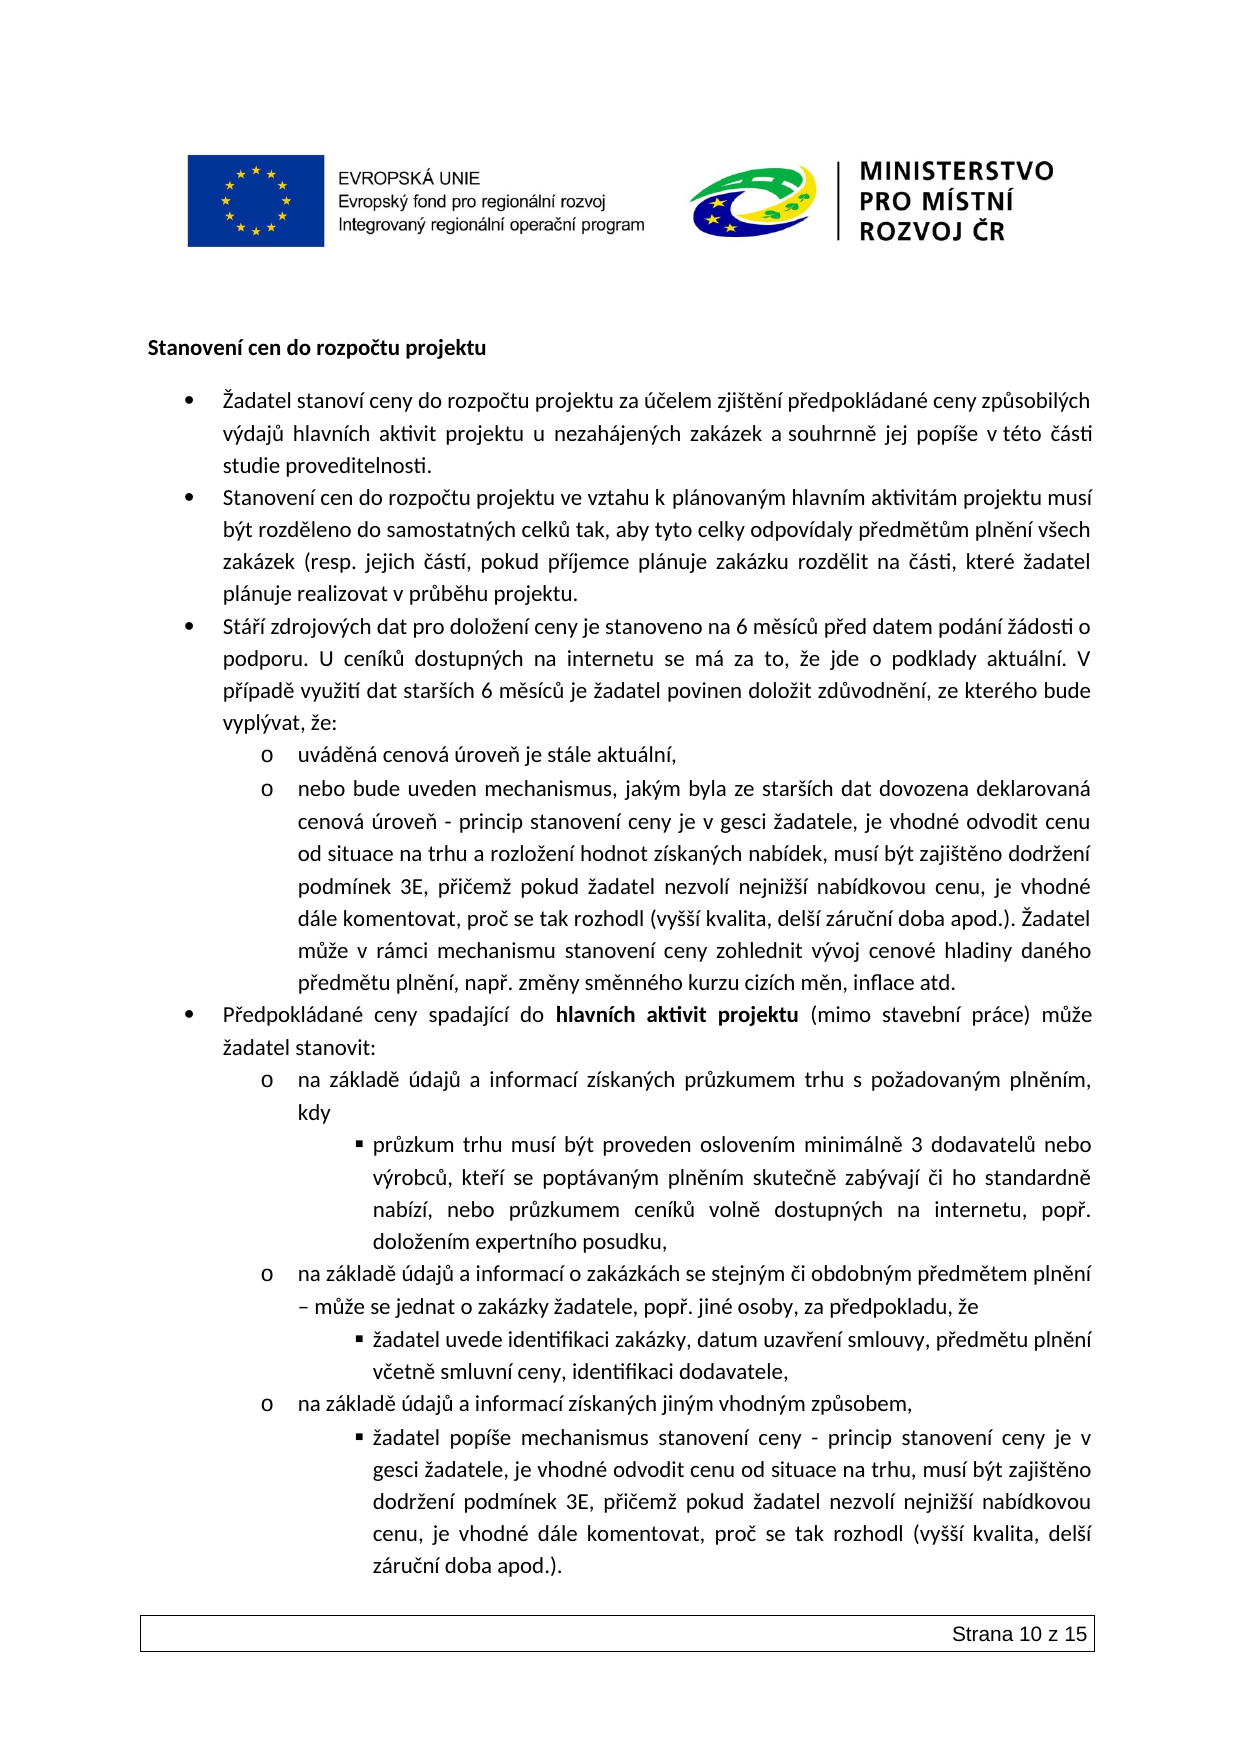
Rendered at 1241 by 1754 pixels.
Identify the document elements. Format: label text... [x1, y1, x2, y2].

list žadatel popíše mechanismus stanovení ceny - princip stanovení ceny je v gesci žadatele, je vhodné odvodit cenu od situace na trhu, musí být zajištěno dodržení podmínek 3E, přičemž pokud žadatel nezvolí nejnižší nabídkovou cenu, je vhodné dále komentovat, proč se tak rozhodl (vyšší kvalita, delší záruční doba apod.). [354, 1423, 1093, 1579]
list průzkum trhu musí být proveden oslovením minimálně 3 dodavatelů nebo výrobců, kteří se poptávaným plněním skutečně zabývají či ho standardně nabízí, nebo průzkumem ceníků volně dostupných na internetu, popř. doložením expertního posudku, [354, 1130, 1093, 1255]
list nebo bude uveden mechanismus, jakým byla ze starších dat dovozena deklarovaná cenová úroveň - princip stanovení ceny je v gesci žadatele, je vhodné odvodit cenu od situace na trhu a rozložení hodnot získaných nabídek, musí být zajištěno dodržení podmínek 3E, přičemž pokud žadatel nezvolí nejnižší nabídkovou cenu, je vhodné dále komentovat, proč se tak rozhodl (vyšší kvalita, delší záruční doba apod.). Žadatel může v rámci mechanismu stanovení ceny zohlednit vývoj cenové hladiny daného předmětu plnění, např. změny směnného kurzu cizích měn, inflace atd. [260, 774, 1093, 996]
list Předpokládané ceny spadající do hlavních aktivit projektu (mimo stavební práce) může žadatel stanovit: [185, 1001, 1093, 1061]
text Stanovení cen do rozpočtu projektu [148, 333, 1093, 361]
list na základě údajů a informací získaných průzkumem trhu s požadovaným plněním, kdy [260, 1065, 1093, 1126]
list na základě údajů a informací o zakázkách se stejným či obdobným předmětem plnění – může se jednat o zakázky žadatele, popř. jiné osoby, za předpokladu, že [260, 1259, 1093, 1321]
picture [157, 123, 1083, 277]
list Žadatel stanoví ceny do rozpočtu projektu za účelem zjištění předpokládané ceny způsobilých výdajů hlavních aktivit projektu u nezahájených zakázek a souhrnně jej popíše v této části studie proveditelnosti. [185, 386, 1093, 479]
list Stáří zdrojových dat pro doložení ceny je stanoveno na 6 měsíců před datem podání žádosti o podporu. U ceníků dostupných na internetu se má za to, že jde o podklady aktuální. V případě využití dat starších 6 měsíců je žadatel povinen doložit zdůvodnění, ze kterého bude vyplývat, že: [185, 612, 1093, 736]
list Stanovení cen do rozpočtu projektu ve vztahu k plánovaným hlavním aktivitám projektu musí být rozděleno do samostatných celků tak, aby tyto celky odpovídaly předmětům plnění všech zakázek (resp. jejich částí, pokud příjemce plánuje zakázku rozdělit na části, které žadatel plánuje realizovat v průběhu projektu. [185, 483, 1093, 608]
list na základě údajů a informací získaných jiným vhodným způsobem, [260, 1389, 1093, 1418]
list žadatel uvede identifikaci zakázky, datum uzavření smlouvy, předmětu plnění včetně smluvní ceny, identifikaci dodavatele, [354, 1325, 1093, 1385]
list uváděná cenová úroveň je stále aktuální, [260, 741, 1093, 770]
